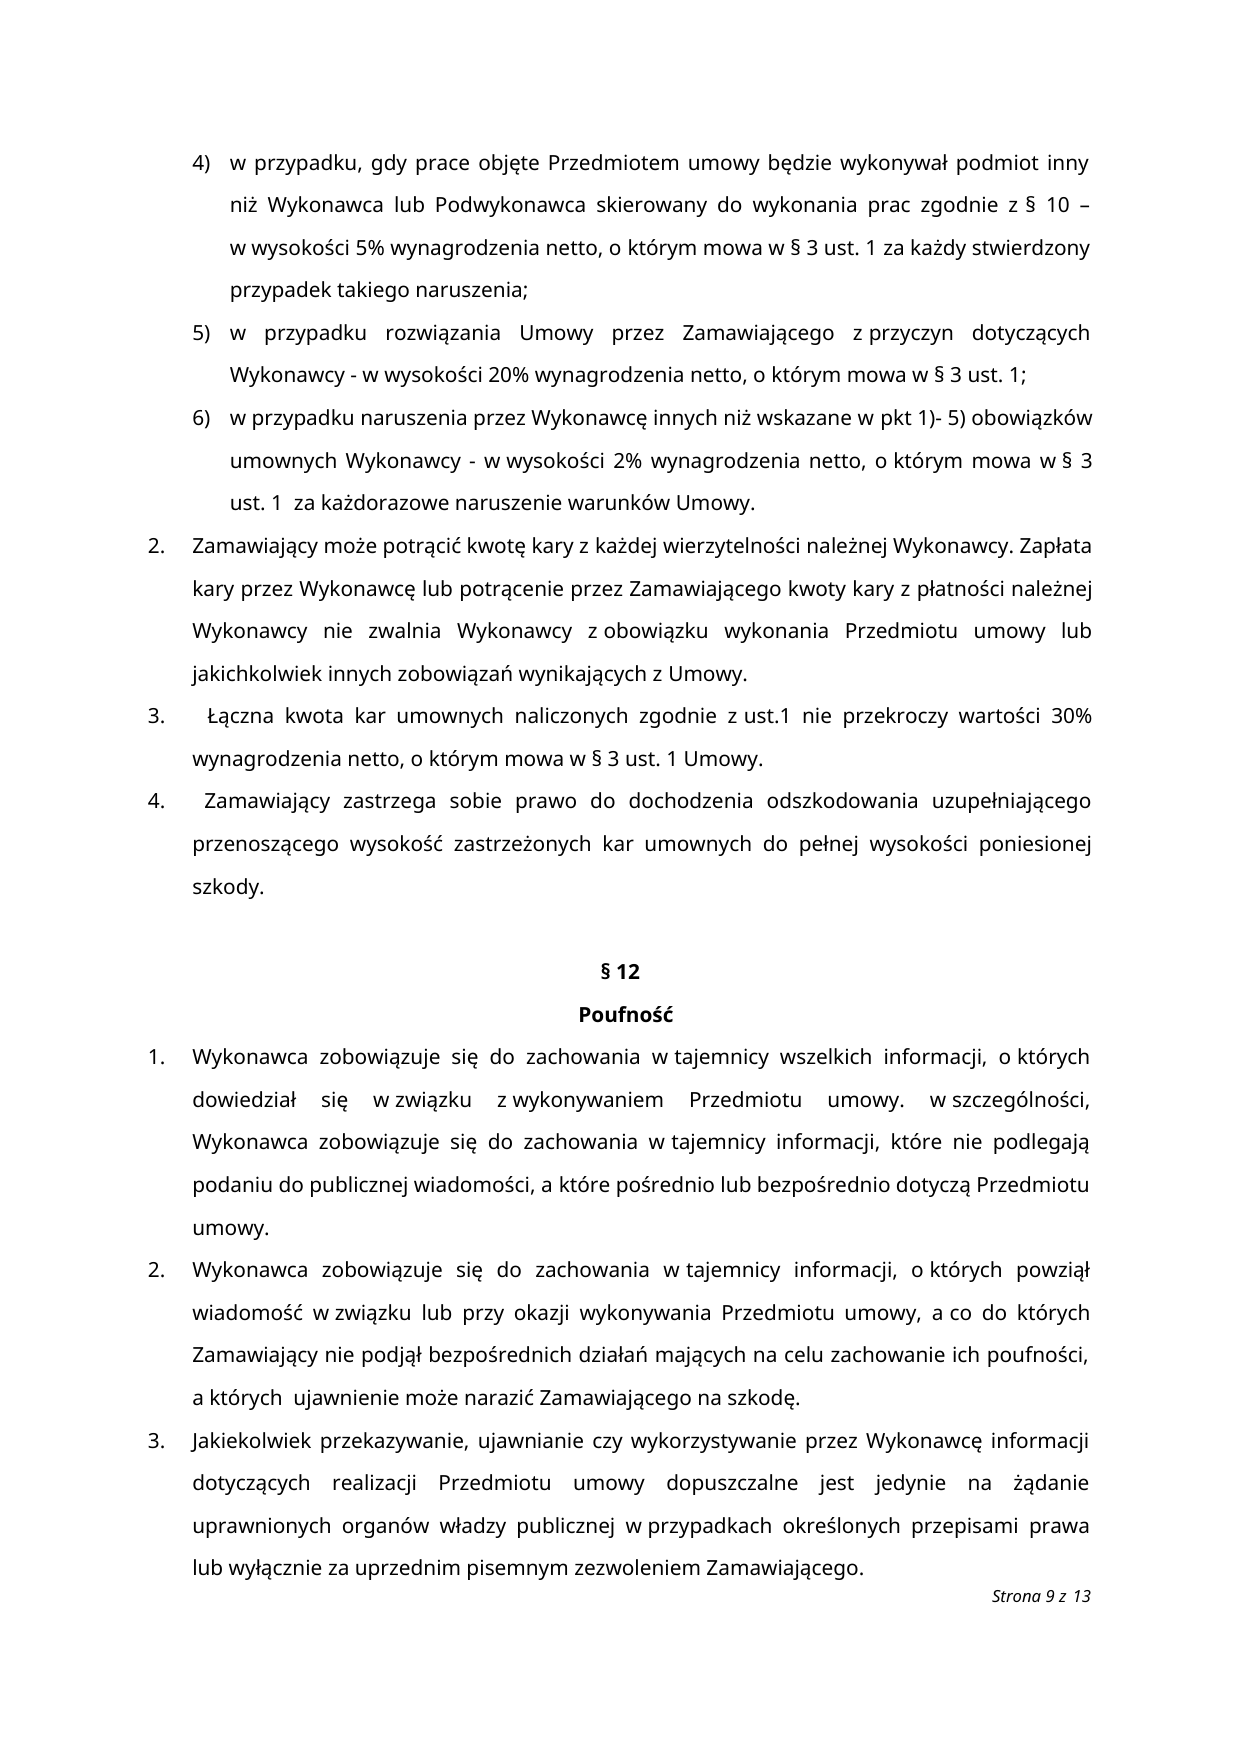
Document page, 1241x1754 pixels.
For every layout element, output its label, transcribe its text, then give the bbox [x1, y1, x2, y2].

list Wykonawca zobowiązuje się do zachowania w tajemnicy wszelkich informacji, o których dowiedział się w związku z wykonywaniem Przedmiotu umowy. w szczególności, Wykonawca zobowiązuje się do zachowania w tajemnicy informacji, które nie podlegają podaniu do publicznej wiadomości, a które pośrednio lub bezpośrednio dotyczą Przedmiotu umowy. [148, 1042, 1090, 1241]
text 2. Zamawiający może potrącić kwotę kary z każdej wierzytelności należnej Wykonawcy. Zapłata kary przez Wykonawcę lub potrącenie przez Zamawiającego kwoty kary z płatności należnej Wykonawcy nie zwalnia Wykonawcy z obowiązku wykonania Przedmiotu umowy lub jakichkolwiek innych zobowiązań wynikających z Umowy. [148, 531, 1093, 687]
text Poufność [148, 1000, 1085, 1028]
list w przypadku rozwiązania Umowy przez Zamawiającego z przyczyn dotyczących Wykonawcy - w wysokości 20% wynagrodzenia netto, o którym mowa w § 3 ust. 1; [192, 318, 1090, 389]
text 3. Łączna kwota kar umownych naliczonych zgodnie z ust.1 nie przekroczy wartości 30% wynagrodzenia netto, o którym mowa w § 3 ust. 1 Umowy. [148, 701, 1093, 772]
list Wykonawca zobowiązuje się do zachowania w tajemnicy informacji, o których powziął wiadomość w związku lub przy okazji wykonywania Przedmiotu umowy, a co do których Zamawiający nie podjął bezpośrednich działań mających na celu zachowanie ich poufności, a których ujawnienie może narazić Zamawiającego na szkodę. [148, 1255, 1090, 1412]
list Jakiekolwiek przekazywanie, ujawnianie czy wykorzystywanie przez Wykonawcę informacji dotyczących realizacji Przedmiotu umowy dopuszczalne jest jedynie na żądanie uprawnionych organów władzy publicznej w przypadkach określonych przepisami prawa lub wyłącznie za uprzednim pisemnym zezwoleniem Zamawiającego. [148, 1426, 1090, 1582]
list w przypadku naruszenia przez Wykonawcę innych niż wskazane w pkt 1)- 5) obowiązków umownych Wykonawcy - w wysokości 2% wynagrodzenia netto, o którym mowa w § 3 ust. 1 za każdorazowe naruszenie warunków Umowy. [192, 403, 1093, 517]
text § 12 [148, 957, 1093, 986]
text 4. Zamawiający zastrzega sobie prawo do dochodzenia odszkodowania uzupełniającego przenoszącego wysokość zastrzeżonych kar umownych do pełnej wysokości poniesionej szkody. [148, 787, 1093, 900]
list w przypadku, gdy prace objęte Przedmiotem umowy będzie wykonywał podmiot inny niż Wykonawca lub Podwykonawca skierowany do wykonania prac zgodnie z § 10 – w wysokości 5% wynagrodzenia netto, o którym mowa w § 3 ust. 1 za każdy stwierdzony przypadek takiego naruszenia; [192, 148, 1090, 304]
